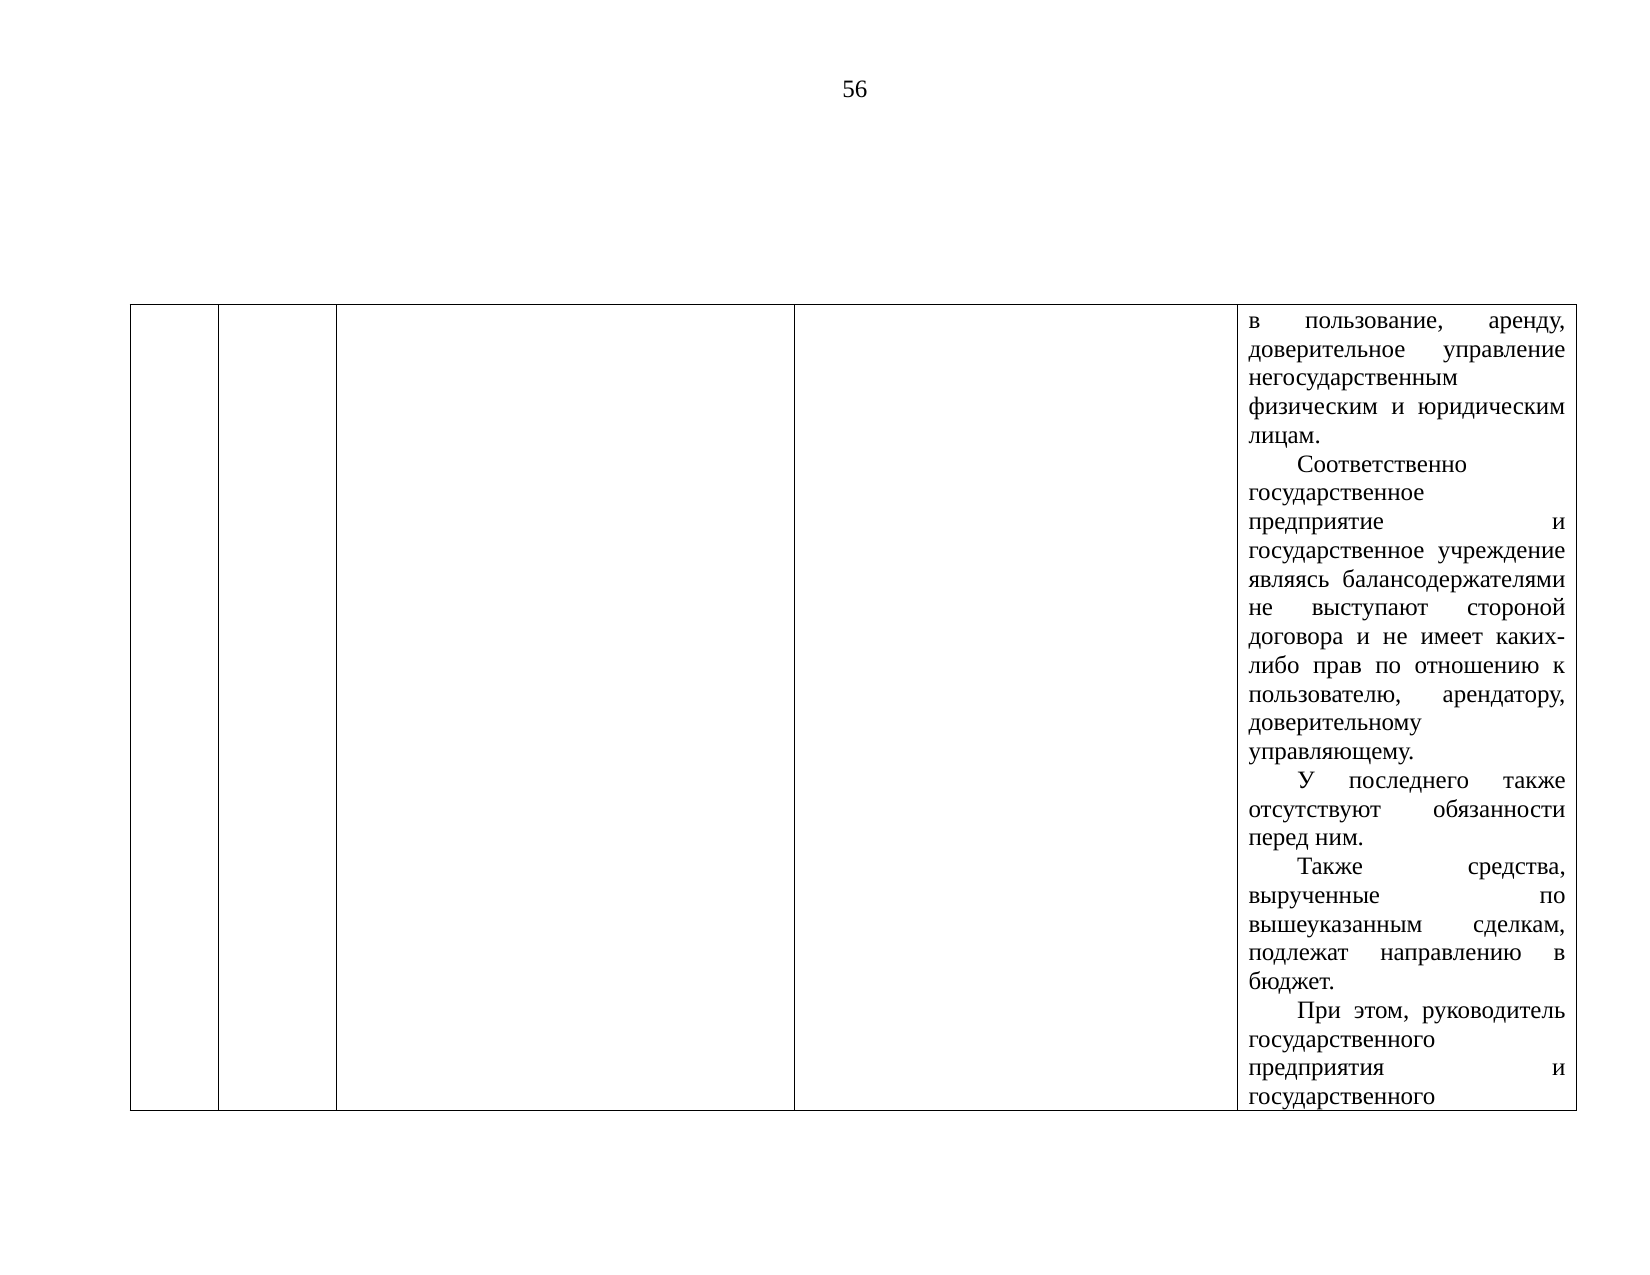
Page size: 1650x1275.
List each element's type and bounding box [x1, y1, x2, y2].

table_cell [131, 305, 218, 1110]
table_cell [1238, 305, 1576, 1110]
table_cell [219, 305, 336, 1110]
table_cell [337, 305, 794, 1110]
table_cell [795, 305, 1237, 1110]
